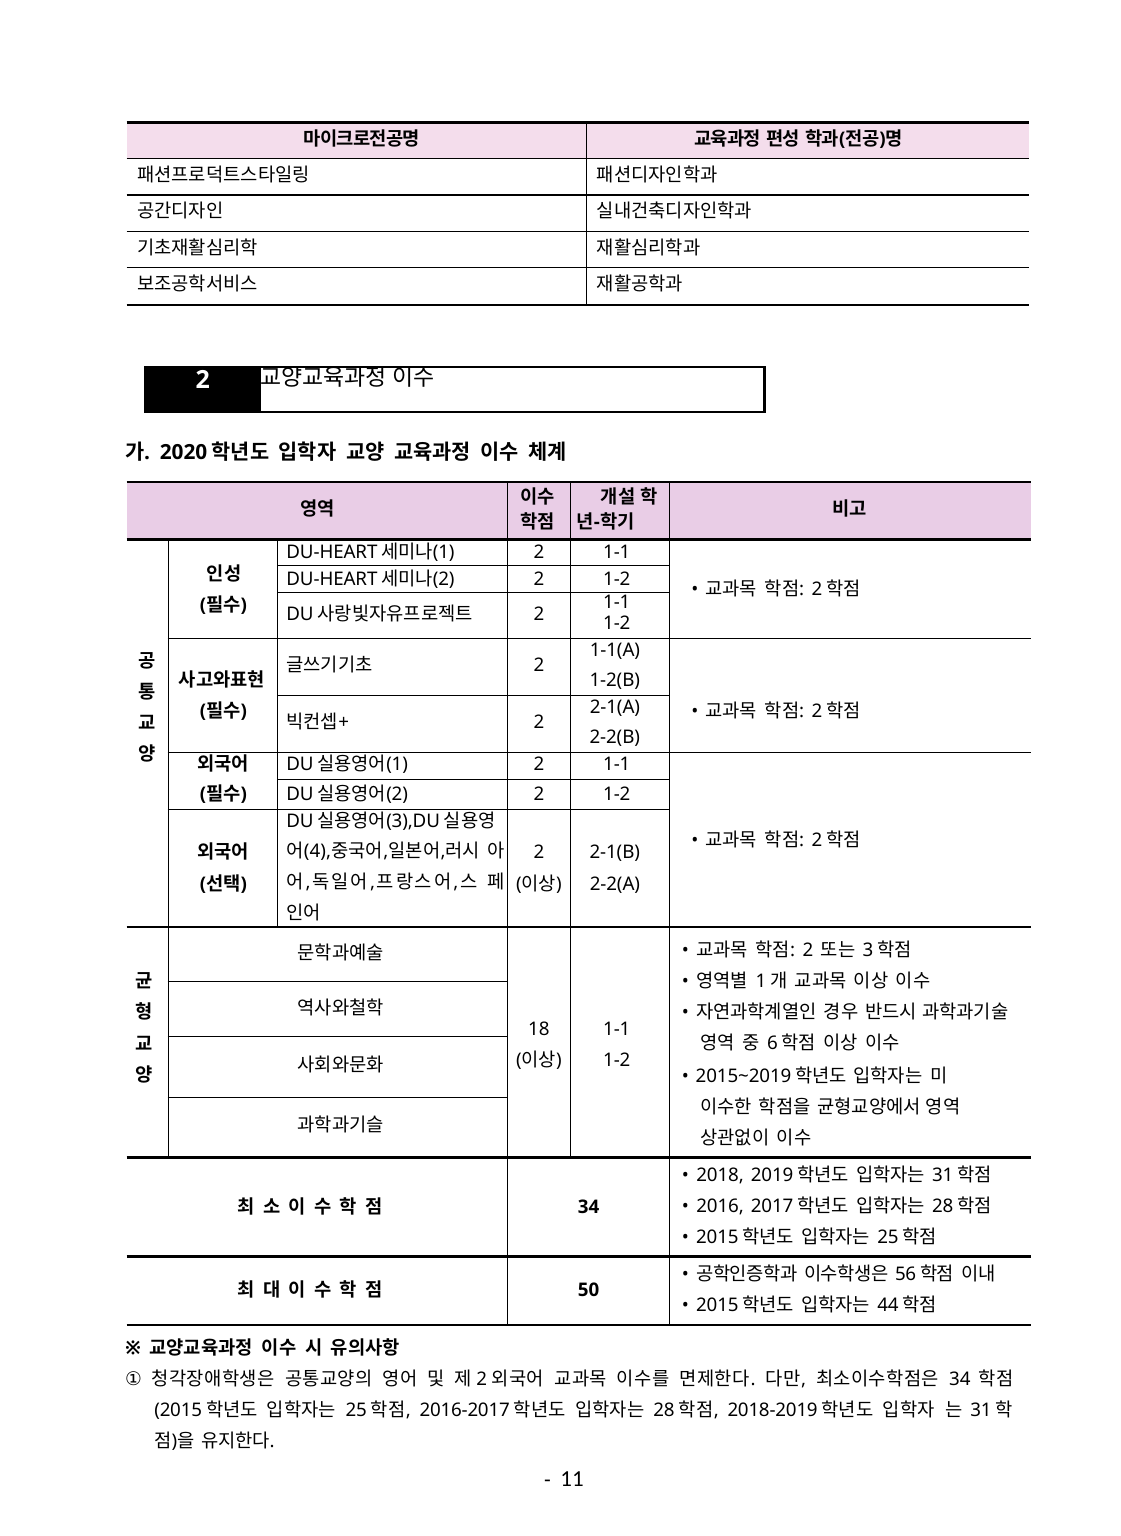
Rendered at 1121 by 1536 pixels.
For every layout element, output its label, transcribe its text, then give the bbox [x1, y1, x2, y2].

table_cell 빅컨셉+ [278, 696, 507, 752]
table_cell 2 (이상) [508, 810, 570, 926]
table_cell 실내건축디자인학과 [587, 196, 1029, 231]
table_cell 1-1 1-2 [571, 593, 669, 638]
table_cell 외국어 (필수) [169, 753, 277, 809]
text ① 청각장애학생은 공통교양의 영어 및 제2외국어 교과목 이수를 면제한다. 다만, 최소이수학점은 34 학점(2015학년도 입학자는 25학점, 2016-2017학년도 입학자는 28학점, 2018-2019학년도 입학자 는 31학점)을 유지한다. [125, 1366, 1015, 1453]
table_cell 재활심리학과 [587, 232, 1029, 267]
table_cell 역사와철학 [169, 982, 507, 1036]
table_cell 50 [508, 1258, 669, 1324]
table_cell 기초재활심리학 [127, 232, 586, 267]
table_header 마이크로전공명 [127, 124, 586, 158]
table_cell 34 [508, 1159, 669, 1255]
table_header 개설 학년-학기 [571, 483, 669, 538]
table_cell 1-1 1-2 [571, 928, 669, 1156]
table_cell 2-1(A) 2-2(B) [571, 696, 669, 752]
table_header 영역 [127, 483, 507, 538]
table_header 비고 [670, 483, 1031, 538]
table_cell 패션프로덕트스타일링 [127, 159, 586, 194]
subtitle ※ 교양교육과정 이수 시 유의사항 [125, 1334, 1044, 1360]
table_cell 1-2 [571, 566, 669, 592]
table_cell 최 대 이 수 학 점 [127, 1258, 507, 1324]
table_cell 2 [508, 566, 570, 592]
table_cell 2 [508, 696, 570, 752]
table_cell 문학과예술 [169, 928, 507, 981]
table_cell DU실용영어(3),DU실용영 어(4),중국어,일본어,러시 아어,독일어,프랑스어,스 페인어 [278, 810, 507, 926]
table_cell 최 소 이 수 학 점 [127, 1159, 507, 1255]
table_cell • 교과목 학점: 2학점 [670, 541, 1031, 638]
table_cell 외국어 (선택) [169, 810, 277, 926]
table_cell DU사랑빛자유프로젝트 [278, 593, 507, 638]
table_cell 인성 (필수) [169, 541, 277, 638]
table_cell 2 [508, 639, 570, 695]
table_cell • 교과목 학점: 2학점 [670, 639, 1031, 752]
table_cell DU실용영어(1) [278, 753, 507, 779]
table_cell 사회와문화 [169, 1037, 507, 1097]
table_cell • 교과목 학점: 2 또는 3학점 • 영역별 1개 교과목 이상 이수 • 자연과학계열인 경우 반드시 과학과기술 영역 중 6학점 이상 이수 • 2015~2019학년도 입학자는 미이수한 학점을 균형교양에서 영역 상관없이 이수 [670, 928, 1031, 1156]
table_header 이수 학점 [508, 483, 570, 538]
table_header 교육과정 편성 학과(전공)명 [587, 124, 1029, 158]
table_cell 18 (이상) [508, 928, 570, 1156]
table_cell 2 [508, 593, 570, 638]
table_cell 공 통 교 양 [127, 541, 168, 926]
table_cell • 공학인증학과 이수학생은 56학점 이내 • 2015학년도 입학자는 44학점 [670, 1258, 1031, 1324]
table_cell 공간디자인 [127, 196, 586, 231]
table_cell 패션디자인학과 [587, 159, 1029, 194]
table_cell 글쓰기기초 [278, 639, 507, 695]
table_cell 2 [508, 541, 570, 565]
table_cell 2 [508, 780, 570, 809]
table_cell • 교과목 학점: 2학점 [670, 753, 1031, 926]
table_cell 1-1 [571, 753, 669, 779]
subtitle 가. 2020학년도 입학자 교양 교육과정 이수 체계 [125, 437, 1044, 466]
table_cell 과학과기슬 [169, 1098, 507, 1156]
table_cell 균 형 교 양 [127, 928, 168, 1156]
table_cell 1-1(A) 1-2(B) [571, 639, 669, 695]
table_cell DU-HEART세미나(2) [278, 566, 507, 592]
table_cell • 2018, 2019학년도 입학자는 31학점 • 2016, 2017학년도 입학자는 28학점 • 2015학년도 입학자는 25학점 [670, 1159, 1031, 1255]
table_cell 재활공학과 [587, 268, 1029, 303]
table_cell 보조공학서비스 [127, 268, 586, 303]
table_cell DU실용영어(2) [278, 780, 507, 809]
table_cell DU-HEART세미나(1) [278, 541, 507, 565]
table_cell 1-1 [571, 541, 669, 565]
table_cell 2-1(B) 2-2(A) [571, 810, 669, 926]
table_cell 1-2 [571, 780, 669, 809]
table_cell 사고와표현 (필수) [169, 639, 277, 752]
table_cell 2 [508, 753, 570, 779]
